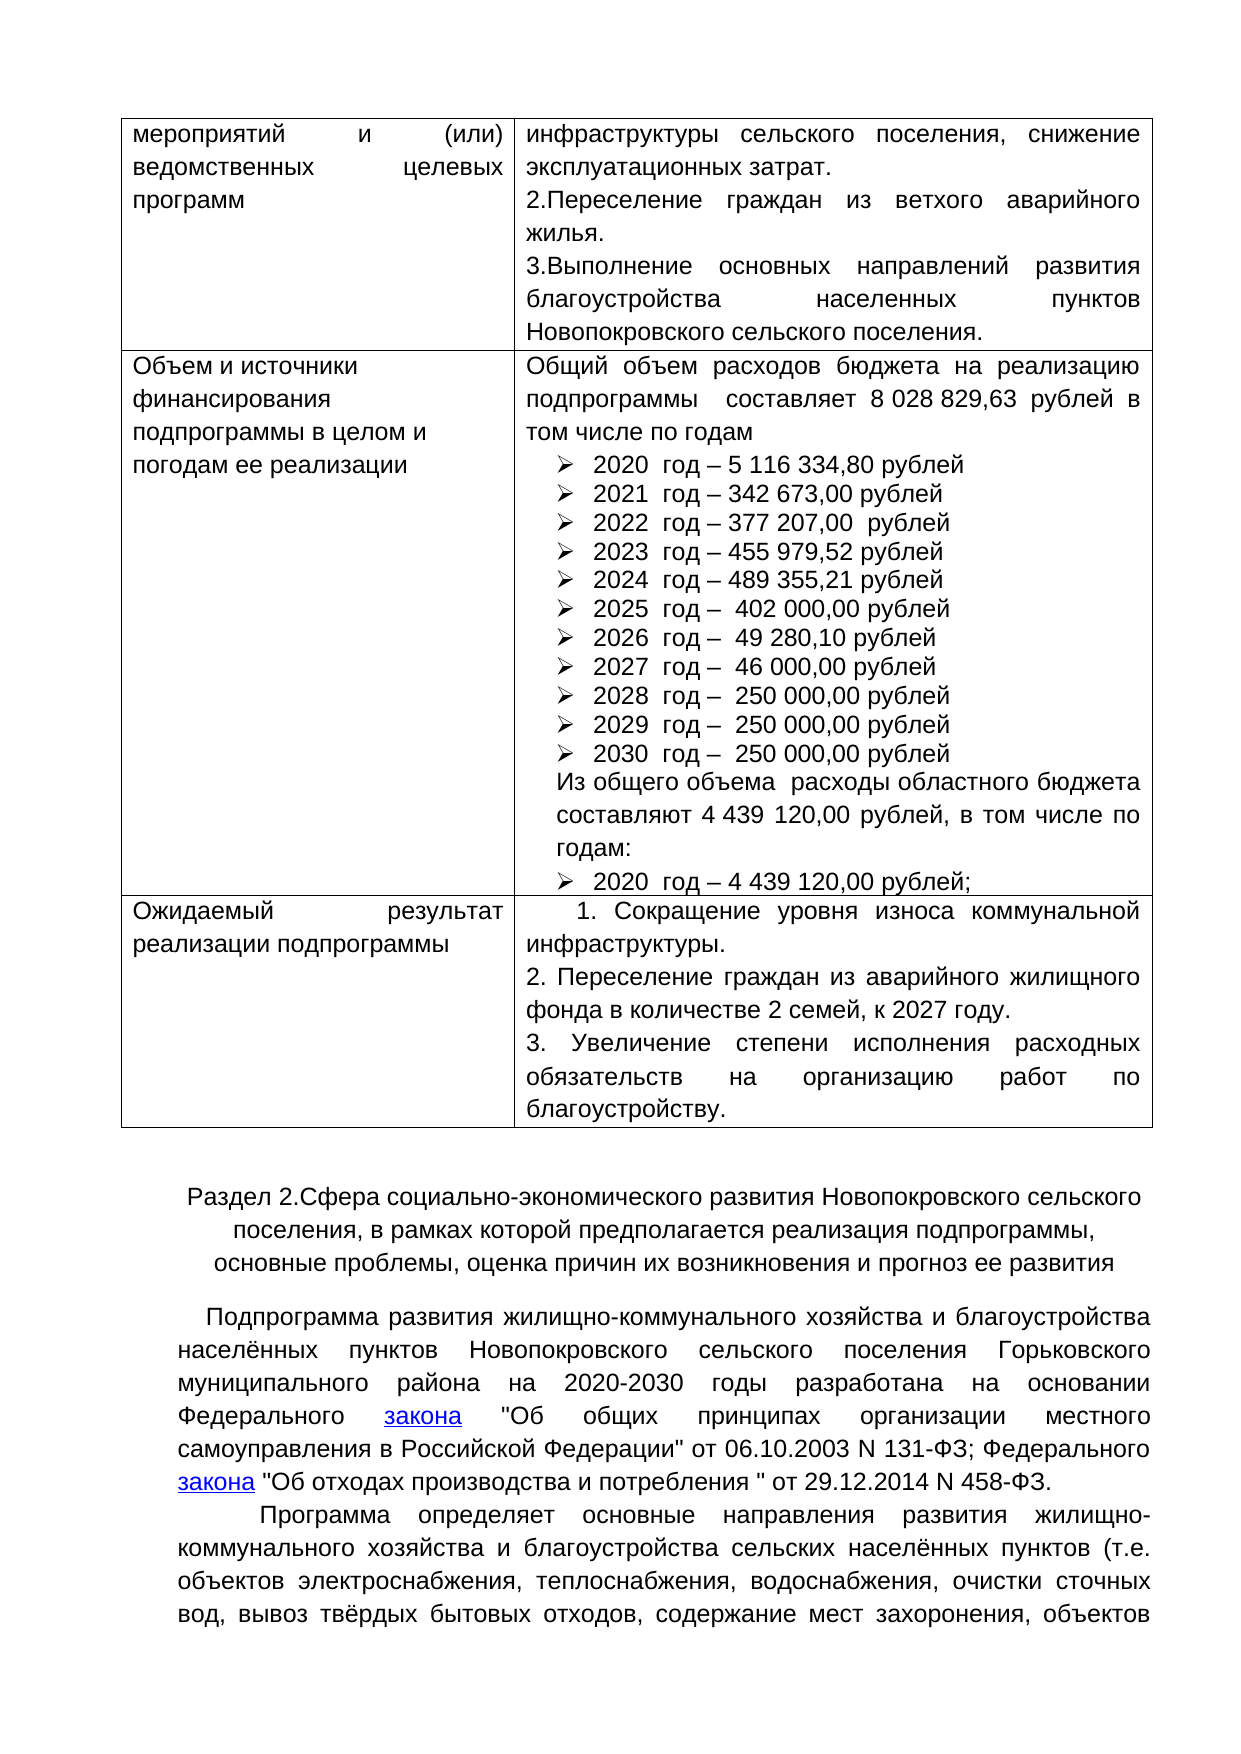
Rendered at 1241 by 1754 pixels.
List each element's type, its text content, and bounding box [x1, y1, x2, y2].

table_cell Ожидаемый результат реализации подпрограммы [122, 896, 514, 1127]
table_cell Общий объем расходов бюджета на реализацию подпрограммы составляет 8 028 829,63 рублей в том числе по годам 2020 год – 5 116 334,80 рублей 2021 год – 342 673,00 рублей 2022 год – 377 207,00 рублей 2023 год – 455 979,52 рублей 2024 год – 489 355,21 рублей 2025 год – 402 000,00 рублей 2026 год – 49 280,10 рублей 2027 год – 46 000,00 рублей 2028 год – 250 000,00 рублей 2029 год – 250 000,00 рублей 2030 год – 250 000,00 рублей Из общего объема расходы областного бюджета составляют 4 439 120,00 рублей, в том числе по годам: 2020 год – 4 439 120,00 рублей; [515, 351, 1152, 895]
table_cell Объем и источники финансирования подпрограммы в целом и погодам ее реализации [122, 351, 514, 895]
text Раздел 2.Сфера социально-экономического развития Новопокровского сельского поселения, в рамках которой предполагается реализация подпрограммы, основные проблемы, оценка причин их возникновения и прогноз ее развития [177, 1182, 1152, 1277]
table_cell 1. Сокращение уровня износа коммунальной инфраструктуры. 2. Переселение граждан из аварийного жилищного фонда в количестве 2 семей, к 2027 году. 3. Увеличение степени исполнения расходных обязательств на организацию работ по благоустройству. [515, 896, 1152, 1127]
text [177, 1500, 1152, 1628]
text Подпрограмма развития жилищно-коммунального хозяйства и благоустройства населённых пунктов Новопокровского сельского поселения Горьковского муниципального района на 2020-2030 годы разработана на основании Федерального закона "Об общих принципах организации местного самоуправления в Российской Федерации" от 06.10.2003 N 131-ФЗ; Федерального закона "Об отходах производства и потребления " от 29.12.2014 N 458-ФЗ. [177, 1302, 1152, 1496]
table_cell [122, 119, 514, 350]
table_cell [515, 119, 1152, 350]
